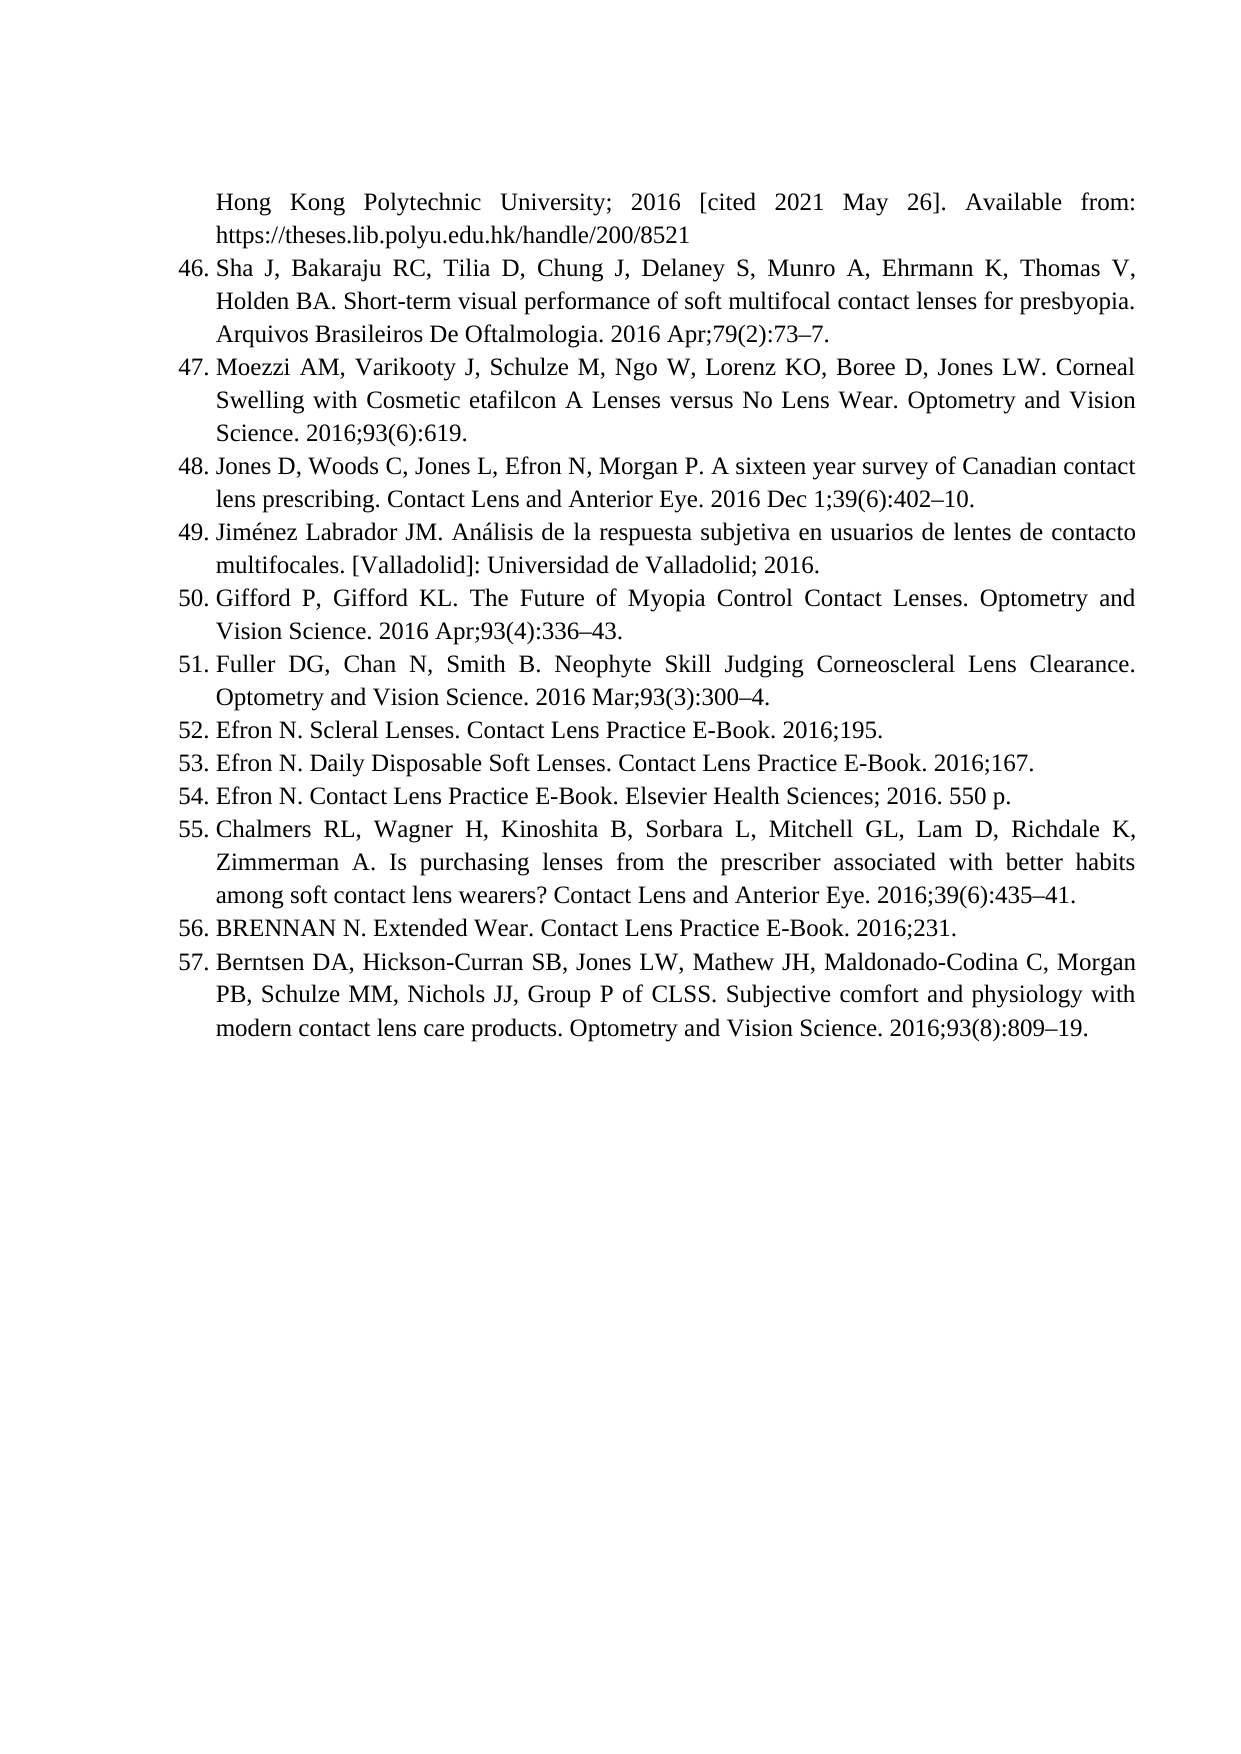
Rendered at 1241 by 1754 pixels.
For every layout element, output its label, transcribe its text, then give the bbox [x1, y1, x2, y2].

list Moezzi AM, Varikooty J, Schulze M, Ngo W, Lorenz KO, Boree D, Jones LW. Corneal Swelling with Cosmetic etafilcon A Lenses versus No Lens Wear. Optometry and Vision Science. 2016;93(6):619. [178, 352, 1137, 447]
list Efron N. Contact Lens Practice E-Book. Elsevier Health Sciences; 2016. 550 p. [178, 781, 1137, 810]
list Jiménez Labrador JM. Análisis de la respuesta subjetiva en usuarios de lentes de contacto multifocales. [Valladolid]: Universidad de Valladolid; 2016. [178, 517, 1137, 579]
list Berntsen DA, Hickson-Curran SB, Jones LW, Mathew JH, Maldonado-Codina C, Morgan PB, Schulze MM, Nichols JJ, Group P of CLSS. Subjective comfort and physiology with modern contact lens care products. Optometry and Vision Science. 2016;93(8):809–19. [178, 947, 1137, 1041]
list Fuller DG, Chan N, Smith B. Neophyte Skill Judging Corneoscleral Lens Clearance. Optometry and Vision Science. 2016 Mar;93(3):300–4. [178, 649, 1137, 711]
list Efron N. Scleral Lenses. Contact Lens Practice E-Book. 2016;195. [178, 715, 1137, 744]
list Jones D, Woods C, Jones L, Efron N, Morgan P. A sixteen year survey of Canadian contact lens prescribing. Contact Lens and Anterior Eye. 2016 Dec 1;39(6):402–10. [178, 451, 1137, 513]
list BRENNAN N. Extended Wear. Contact Lens Practice E-Book. 2016;231. [178, 913, 1137, 942]
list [178, 187, 1137, 249]
list Chalmers RL, Wagner H, Kinoshita B, Sorbara L, Mitchell GL, Lam D, Richdale K, Zimmerman A. Is purchasing lenses from the prescriber associated with better habits among soft contact lens wearers? Contact Lens and Anterior Eye. 2016;39(6):435–41. [178, 814, 1137, 909]
list Sha J, Bakaraju RC, Tilia D, Chung J, Delaney S, Munro A, Ehrmann K, Thomas V, Holden BA. Short-term visual performance of soft multifocal contact lenses for presbyopia. Arquivos Brasileiros De Oftalmologia. 2016 Apr;79(2):73–7. [178, 253, 1137, 348]
list Efron N. Daily Disposable Soft Lenses. Contact Lens Practice E-Book. 2016;167. [178, 748, 1137, 777]
list Gifford P, Gifford KL. The Future of Myopia Control Contact Lenses. Optometry and Vision Science. 2016 Apr;93(4):336–43. [178, 583, 1137, 645]
